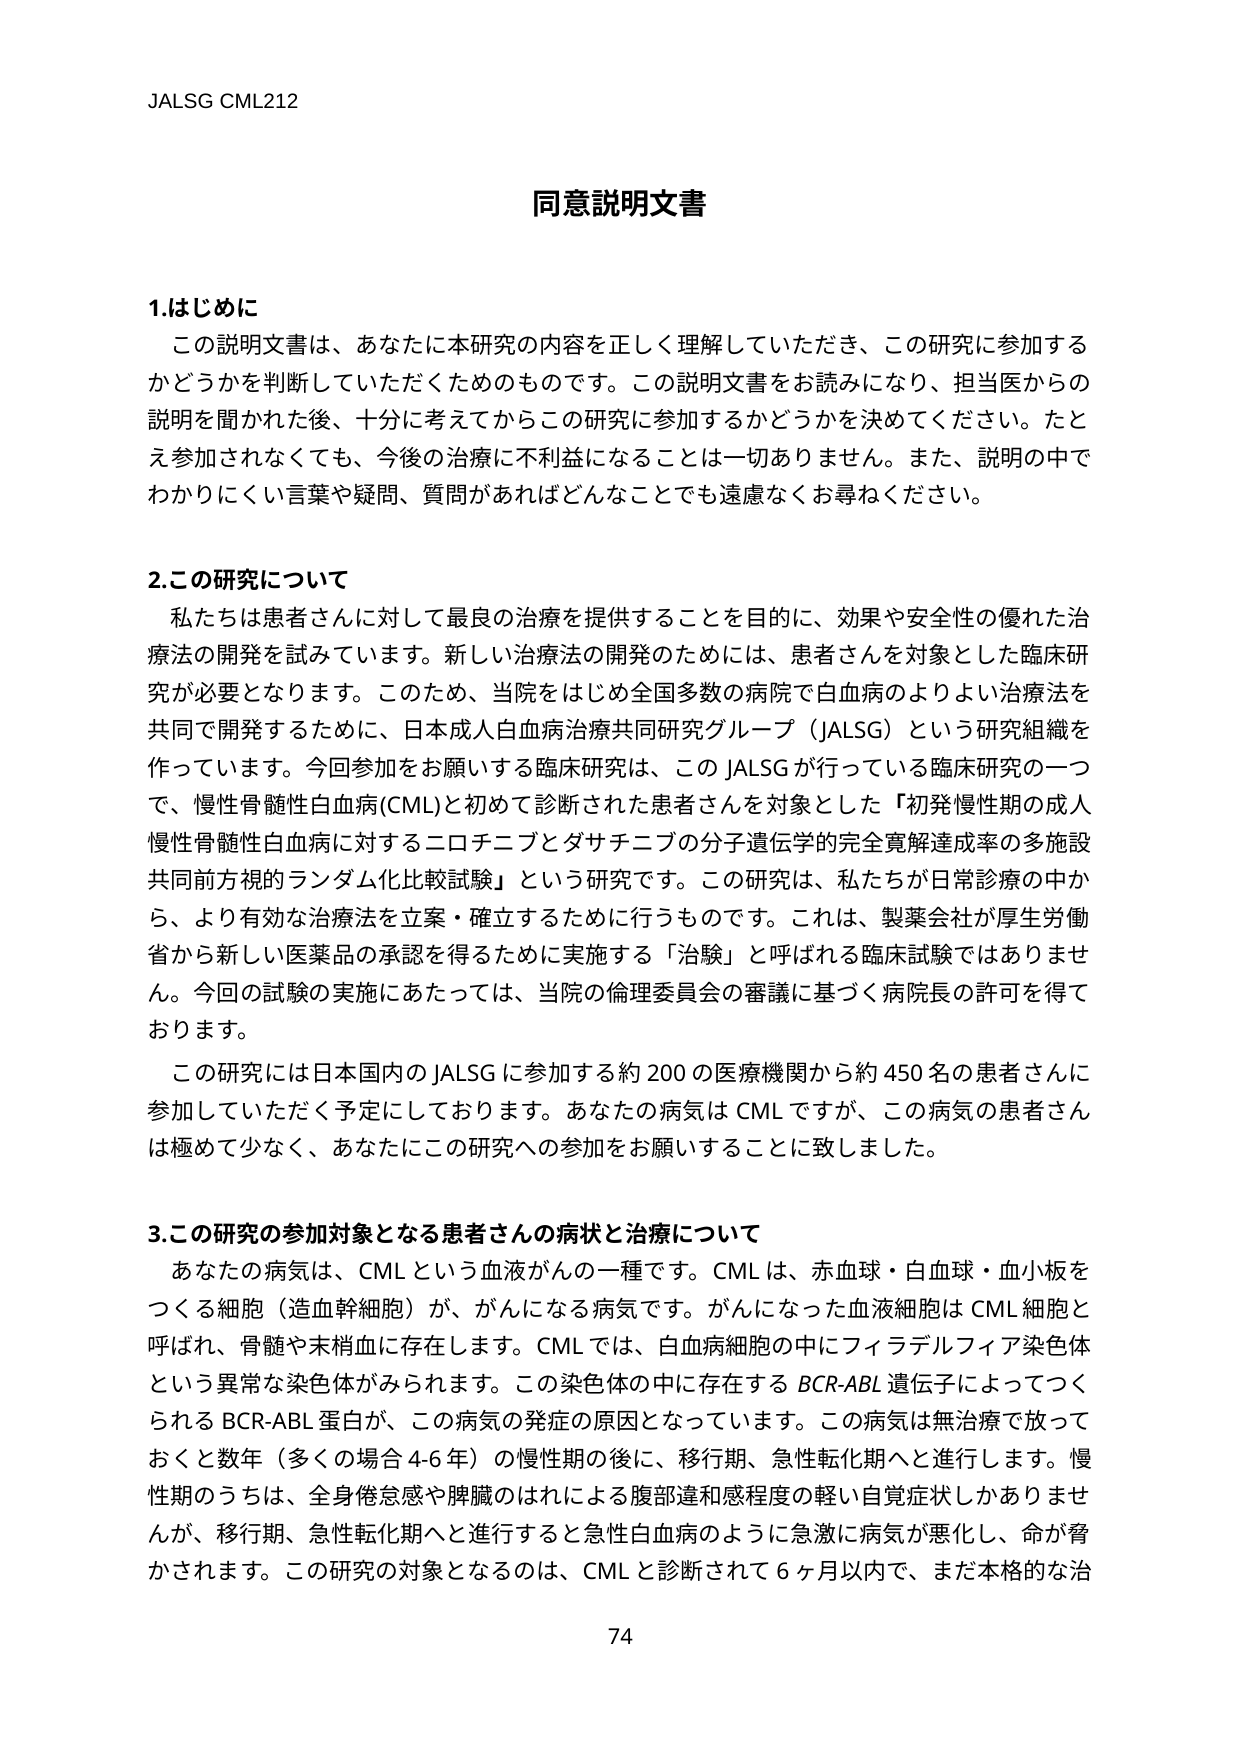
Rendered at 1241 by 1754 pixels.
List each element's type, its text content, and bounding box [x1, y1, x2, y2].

text 3.この研究の参加対象となる患者さんの病状と治療について [148, 1213, 1092, 1251]
text この研究には日本国内のJALSGに参加する約200の医療機関から約450名の患者さんに参加していただく予定にしております。あなたの病気はCMLですが、この病気の患者さんは極めて少なく、あなたにこの研究への参加をお願いすることに致しました。 [148, 1053, 1092, 1166]
text 私たちは患者さんに対して最良の治療を提供することを目的に、効果や安全性の優れた治療法の開発を試みています。新しい治療法の開発のためには、患者さんを対象とした臨床研究が必要となります。このため、当院をはじめ全国多数の病院で白血病のよりよい治療法を共同で開発するために、日本成人白血病治療共同研究グループ（JALSG）という研究組織を作っています。今回参加をお願いする臨床研究は、このJALSGが行っている臨床研究の一つで、慢性骨髄性白血病(CML)と初めて診断された患者さんを対象とした「初発慢性期の成人慢性骨髄性白血病に対するニロチニブとダサチニブの分子遺伝学的完全寛解達成率の多施設共同前方視的ランダム化比較試験」という研究です。この研究は、私たちが日常診療の中から、より有効な治療法を立案・確立するために行うものです。これは、製薬会社が厚生労働省から新しい医薬品の承認を得るために実施する「治験」と呼ばれる臨床試験ではありません。今回の試験の実施にあたっては、当院の倫理委員会の審議に基づく病院長の許可を得ております。 [148, 598, 1092, 1048]
text この説明文書は、あなたに本研究の内容を正しく理解していただき、この研究に参加するかどうかを判断していただくためのものです。この説明文書をお読みになり、担当医からの説明を聞かれた後、十分に考えてからこの研究に参加するかどうかを決めてください。たとえ参加されなくても、今後の治療に不利益になることは一切ありません。また、説明の中でわかりにくい言葉や疑問、質問があればどんなことでも遠慮なくお尋ねください。 [148, 325, 1092, 512]
text 1.はじめに [148, 287, 1092, 325]
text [148, 1251, 1092, 1588]
text 2.この研究について [148, 560, 1092, 598]
text 同意説明文書 [148, 164, 1092, 239]
